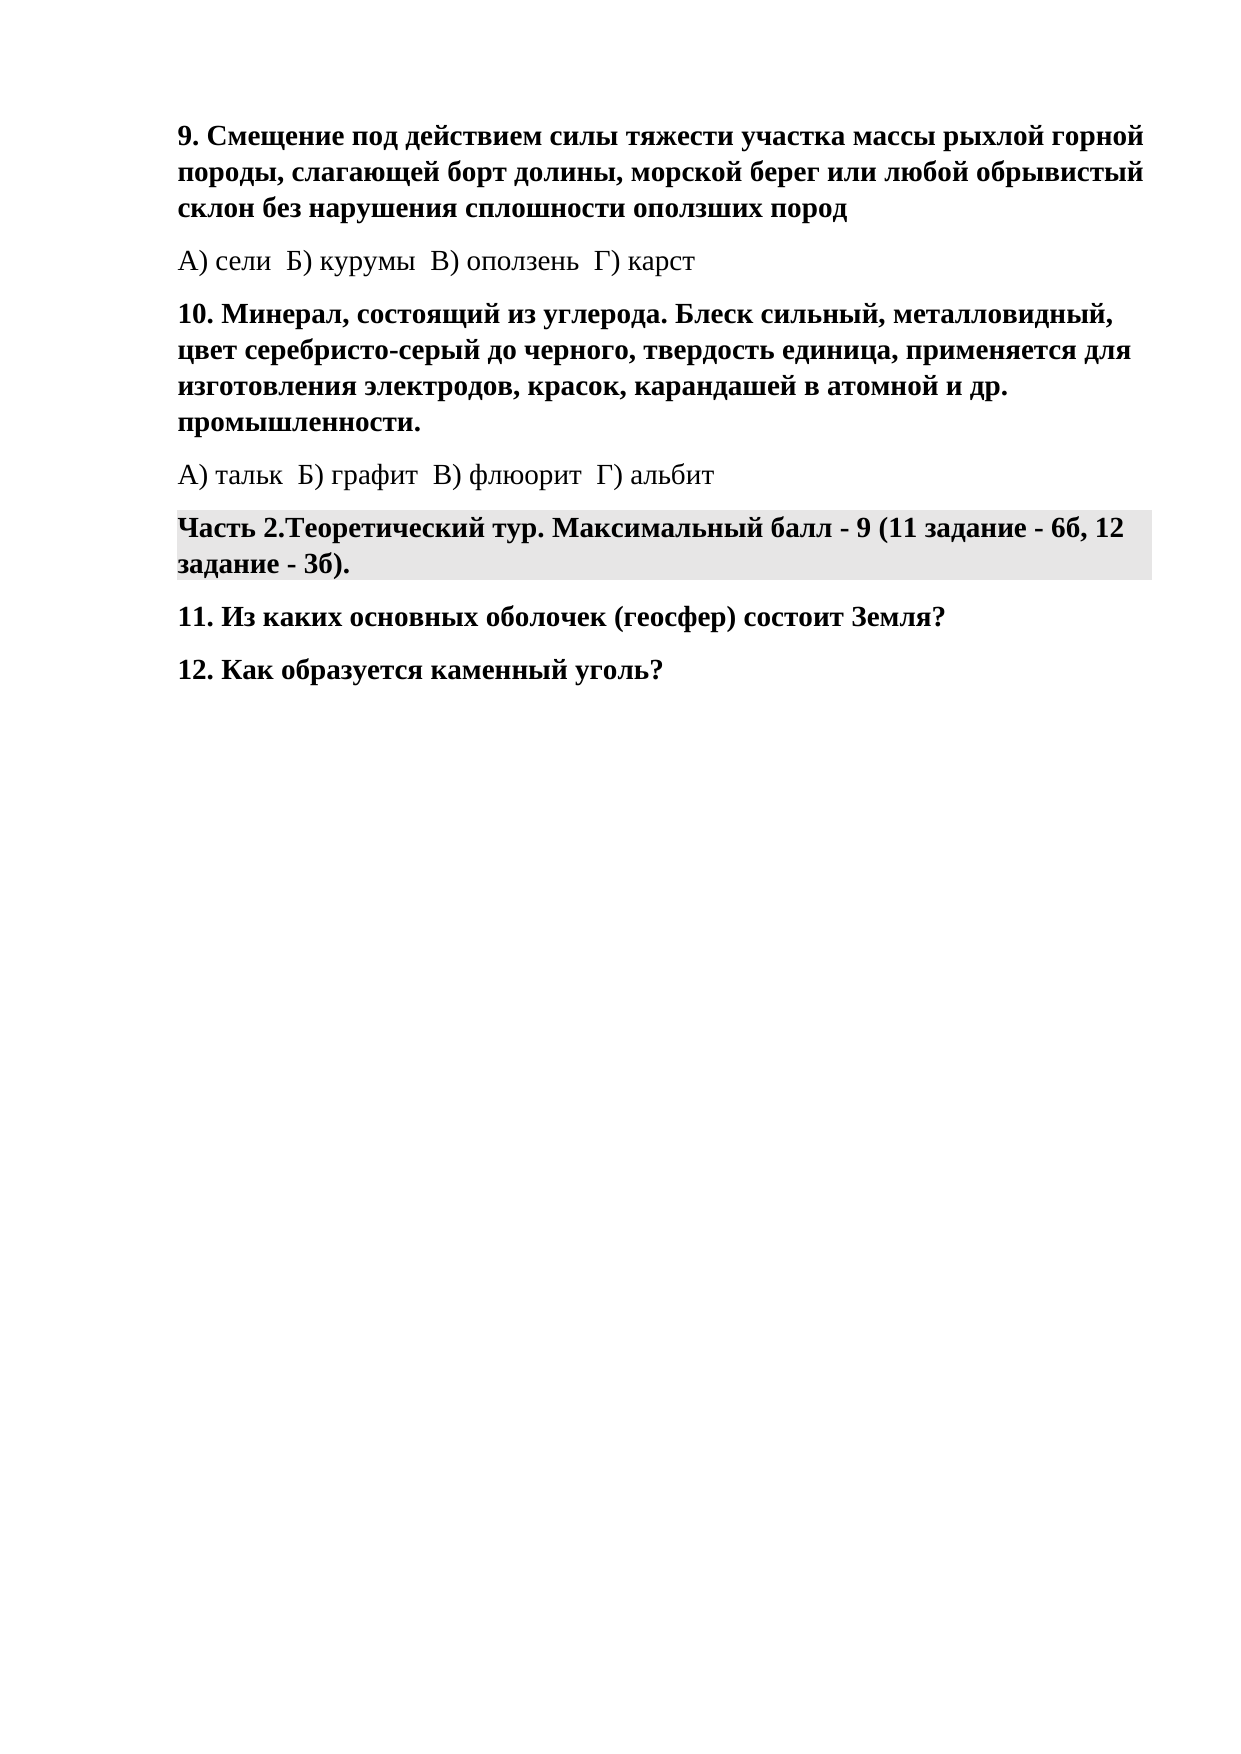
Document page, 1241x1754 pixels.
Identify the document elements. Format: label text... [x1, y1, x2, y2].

text 11. Из каких основных оболочек (геосфер) состоит Земля? [177, 599, 1152, 633]
text А) сели Б) курумы В) оползень Г) карст [177, 243, 1152, 277]
text А) тальк Б) графит В) флюорит Г) альбит [177, 457, 1152, 491]
text 12. Как образуется каменный уголь? [177, 652, 1152, 685]
text Часть 2.Теоретический тур. Максимальный балл - 9 (11 задание - 6б, 12 задание - 3б). [177, 510, 1152, 580]
text 9. Смещение под действием силы тяжести участка массы рыхлой горной породы, слагающей борт долины, морской берег или любой обрывистый склон без нарушения сплошности оползших пород [177, 118, 1152, 224]
text 10. Минерал, состоящий из углерода. Блеск сильный, металловидный, цвет серебристо-серый до черного, твердость единица, применяется для изготовления электродов, красок, карандашей в атомной и др. промышленности. [177, 296, 1152, 438]
